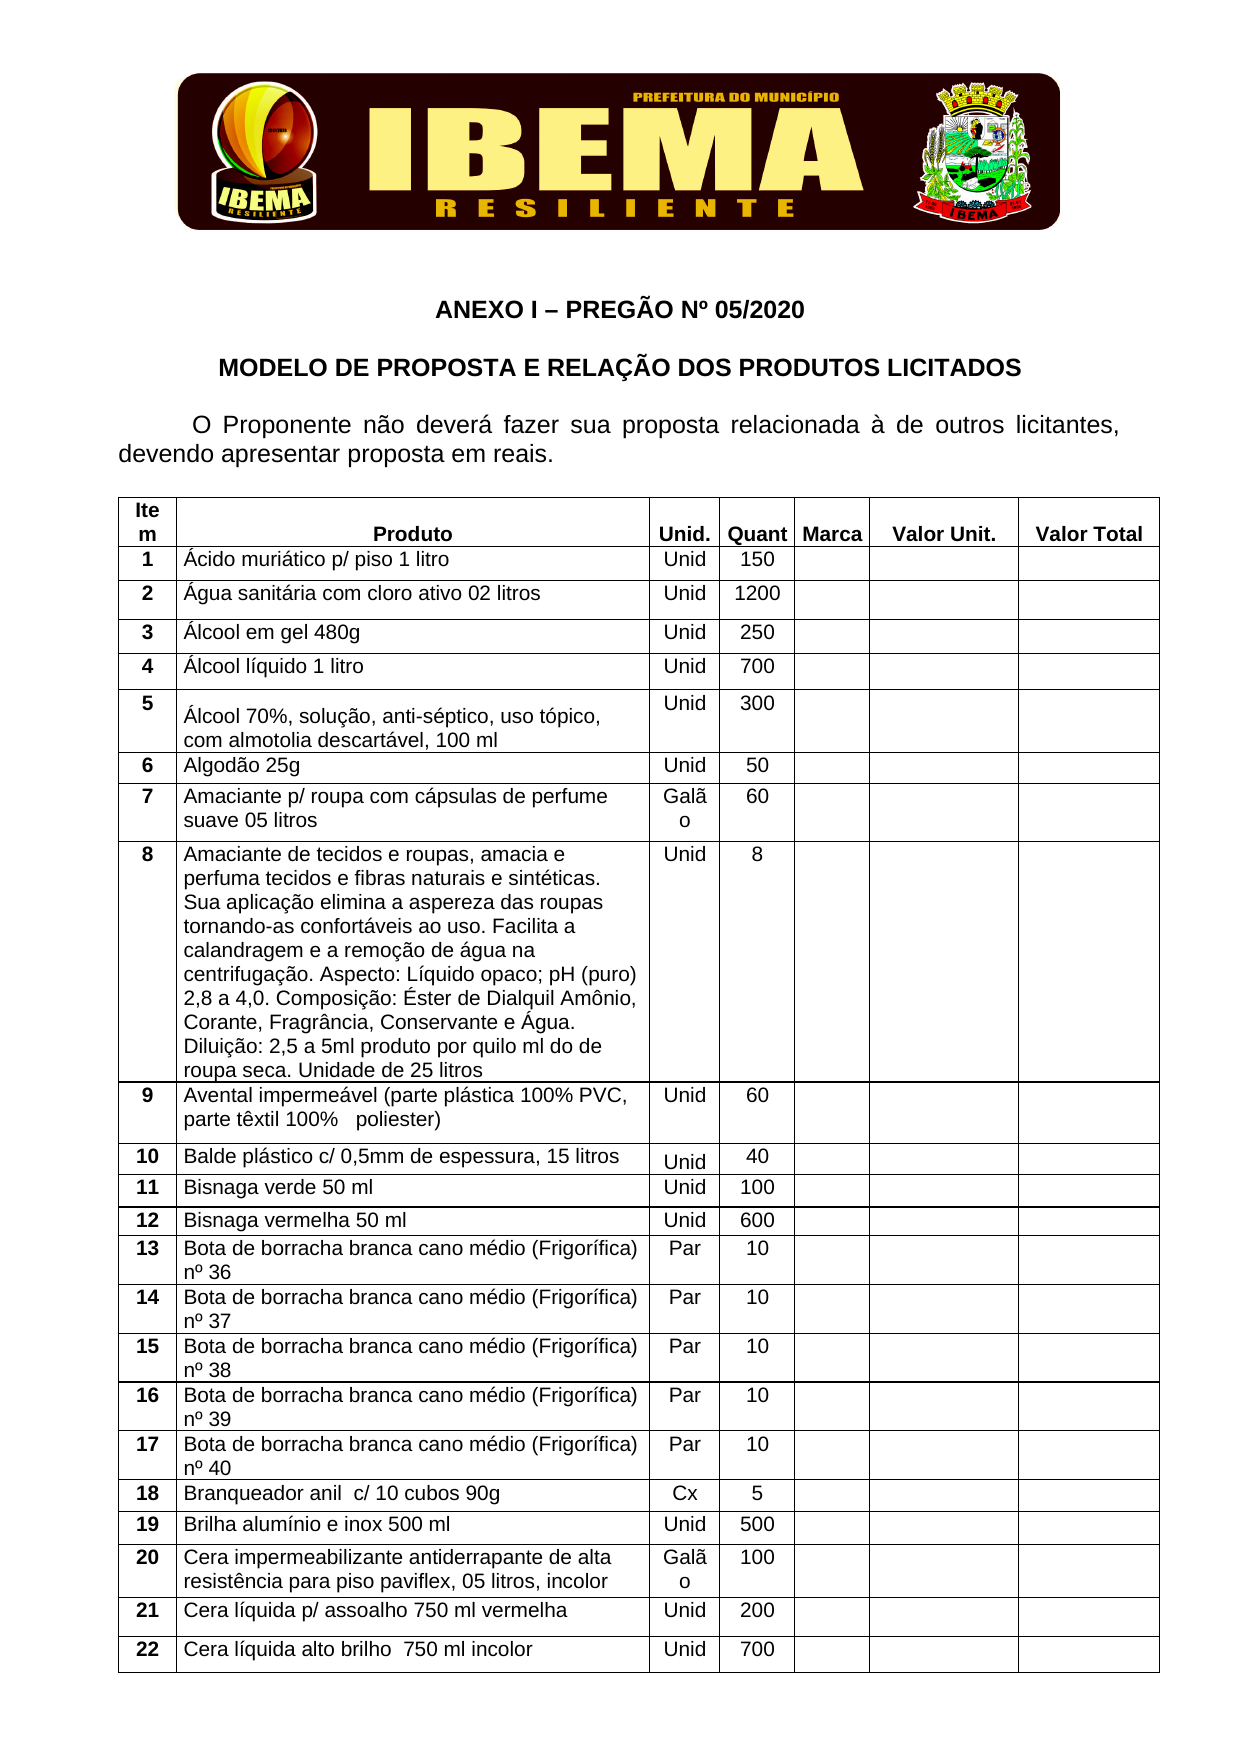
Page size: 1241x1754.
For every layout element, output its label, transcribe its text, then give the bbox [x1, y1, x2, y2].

table_cell Avental impermeável (parte plástica 100% PVC, parte têxtil 100% poliester) [177, 1083, 649, 1142]
table_cell [795, 1285, 869, 1332]
table_cell Ácido muriático p/ piso 1 litro [177, 547, 649, 580]
table_cell [795, 1431, 869, 1479]
table_cell Par [650, 1431, 719, 1479]
table_cell Balde plástico c/ 0,5mm de espessura, 15 litros [177, 1144, 649, 1174]
table_cell [1019, 654, 1159, 689]
table_cell [1019, 1236, 1159, 1283]
table_cell 17 [119, 1431, 176, 1479]
table_cell 60 [720, 784, 794, 841]
table_cell [870, 1431, 1018, 1479]
table_cell [870, 1383, 1018, 1430]
table_cell [1019, 620, 1159, 653]
table_cell 3 [119, 620, 176, 653]
table_cell 200 [720, 1598, 794, 1636]
table_cell Água sanitária com cloro ativo 02 litros [177, 581, 649, 619]
table_cell [795, 1383, 869, 1430]
table_cell [1019, 784, 1159, 841]
table_cell 10 [720, 1431, 794, 1479]
table_cell [1019, 1208, 1159, 1234]
table_cell [870, 1144, 1018, 1174]
table_cell 12 [119, 1208, 176, 1234]
table_cell 4 [119, 654, 176, 689]
table_cell [870, 842, 1018, 1081]
table_cell [795, 1512, 869, 1543]
table_cell [870, 1285, 1018, 1332]
table_cell [1019, 547, 1159, 580]
table_cell [795, 1545, 869, 1597]
table_cell [1019, 1512, 1159, 1543]
table_cell Algodão 25g [177, 753, 649, 783]
table_cell 20 [119, 1545, 176, 1597]
table_cell 700 [720, 654, 794, 689]
table_cell [795, 1083, 869, 1142]
table_cell 7 [119, 784, 176, 841]
table_cell [795, 620, 869, 653]
text O Proponente não deverá fazer sua proposta relacionada à de outros licitantes, devendo apresentar proposta em reais. [118, 410, 1122, 468]
table_cell Unid [650, 753, 719, 783]
table_cell [1019, 1334, 1159, 1381]
text ANEXO I – PREGÃO Nº 05/2020 [118, 295, 1122, 324]
table_cell [1019, 753, 1159, 783]
table_cell [795, 1480, 869, 1511]
table_cell Amaciante p/ roupa com cápsulas de perfume suave 05 litros [177, 784, 649, 841]
text MODELO DE PROPOSTA E RELAÇÃO DOS PRODUTOS LICITADOS [118, 353, 1122, 382]
table_cell [1019, 1598, 1159, 1636]
table_cell [870, 1334, 1018, 1381]
table_cell [870, 1598, 1018, 1636]
table_cell 10 [119, 1144, 176, 1174]
table_cell [1019, 1383, 1159, 1430]
table_cell 10 [720, 1383, 794, 1430]
table_cell [795, 784, 869, 841]
table_cell Unid [650, 1144, 719, 1174]
table_cell [795, 581, 869, 619]
table_cell 100 [720, 1175, 794, 1206]
table_cell Bota de borracha branca cano médio (Frigorífica) nº 40 [177, 1431, 649, 1479]
table_cell [795, 1236, 869, 1283]
table_cell [870, 1208, 1018, 1234]
table_cell [795, 753, 869, 783]
table_cell 100 [720, 1545, 794, 1597]
table_cell Brilha alumínio e inox 500 ml [177, 1512, 649, 1543]
table_cell 2 [119, 581, 176, 619]
table_cell Cera líquida p/ assoalho 750 ml vermelha [177, 1598, 649, 1636]
table_cell 16 [119, 1383, 176, 1430]
table_cell 150 [720, 547, 794, 580]
table_cell Bota de borracha branca cano médio (Frigorífica) nº 38 [177, 1334, 649, 1381]
table_cell [795, 842, 869, 1081]
table_cell 40 [720, 1144, 794, 1174]
table_cell Cx [650, 1480, 719, 1511]
table_cell [870, 1512, 1018, 1543]
table_cell Amaciante de tecidos e roupas, amacia e perfuma tecidos e fibras naturais e sintéticas. Sua aplicação elimina a aspereza das roupas tornando-as confortáveis ao uso. Facilita a calandragem e a remoção de água na centrifugação. Aspecto: Líquido opaco; pH (puro) 2,8 a 4,0. Composição: Éster de Dialquil Amônio, Corante, Fragrância, Conservante e Água. Diluição: 2,5 a 5ml produto por quilo ml do de roupa seca. Unidade de 25 litros [177, 842, 649, 1081]
table_cell [870, 1175, 1018, 1206]
table_header Produto [177, 498, 649, 546]
table_cell Cera impermeabilizante antiderrapante de alta resistência para piso paviflex, 05 litros, incolor [177, 1545, 649, 1597]
table_cell Unid [650, 1637, 719, 1672]
table_cell [1019, 1144, 1159, 1174]
table_cell 50 [720, 753, 794, 783]
table_cell [870, 690, 1018, 752]
table_cell Par [650, 1285, 719, 1332]
table_cell 250 [720, 620, 794, 653]
table_cell [795, 654, 869, 689]
table_cell [795, 1334, 869, 1381]
table_cell [870, 654, 1018, 689]
table_cell 60 [720, 1083, 794, 1142]
table_cell [870, 1637, 1018, 1672]
table_cell 22 [119, 1637, 176, 1672]
table_cell [795, 1144, 869, 1174]
table_cell 300 [720, 690, 794, 752]
table_header Valor Unit. [870, 498, 1018, 546]
table_cell Unid [650, 690, 719, 752]
table_cell Bota de borracha branca cano médio (Frigorífica) nº 37 [177, 1285, 649, 1332]
table_cell 8 [119, 842, 176, 1081]
table_cell Galão [650, 784, 719, 841]
table_cell Cera líquida alto brilho 750 ml incolor [177, 1637, 649, 1672]
table_cell [1019, 1083, 1159, 1142]
table_cell Unid [650, 1598, 719, 1636]
table_cell Bota de borracha branca cano médio (Frigorífica) nº 39 [177, 1383, 649, 1430]
table_cell [1019, 690, 1159, 752]
table_cell [870, 784, 1018, 841]
table_cell 5 [720, 1480, 794, 1511]
table_cell Branqueador anil c/ 10 cubos 90g [177, 1480, 649, 1511]
table_cell 5 [119, 690, 176, 752]
table_cell Galão [650, 1545, 719, 1597]
table_cell Álcool 70%, solução, anti-séptico, uso tópico, com almotolia descartável, 100 ml [177, 690, 649, 752]
table_cell 10 [720, 1285, 794, 1332]
table_cell 10 [720, 1334, 794, 1381]
table_cell [870, 547, 1018, 580]
table_cell [870, 753, 1018, 783]
table_cell [1019, 1175, 1159, 1206]
table_cell 14 [119, 1285, 176, 1332]
table_header Unid. [650, 498, 719, 546]
table_cell [870, 1480, 1018, 1511]
table_cell Par [650, 1383, 719, 1430]
table_cell 500 [720, 1512, 794, 1543]
table_cell [870, 581, 1018, 619]
table_cell 700 [720, 1637, 794, 1672]
table_cell Unid [650, 1175, 719, 1206]
table_cell Unid [650, 654, 719, 689]
table_header Marca [795, 498, 869, 546]
table_cell Unid [650, 1208, 719, 1234]
table_cell Unid [650, 547, 719, 580]
table_header Item [119, 498, 176, 546]
table_cell Unid [650, 1512, 719, 1543]
table_cell Unid [650, 842, 719, 1081]
table_cell 6 [119, 753, 176, 783]
table_cell [1019, 1431, 1159, 1479]
table_cell Unid [650, 1083, 719, 1142]
table_cell [1019, 581, 1159, 619]
table_cell [795, 690, 869, 752]
table_cell Álcool em gel 480g [177, 620, 649, 653]
table_cell [795, 1208, 869, 1234]
table_header Quant [720, 498, 794, 546]
picture [174, 73, 1061, 230]
table_cell Álcool líquido 1 litro [177, 654, 649, 689]
table_cell [795, 1598, 869, 1636]
table_header Valor Total [1019, 498, 1159, 546]
table_cell [870, 1545, 1018, 1597]
table_cell Bisnaga vermelha 50 ml [177, 1208, 649, 1234]
table_cell 19 [119, 1512, 176, 1543]
table_cell [1019, 1637, 1159, 1672]
table_cell Bota de borracha branca cano médio (Frigorífica) nº 36 [177, 1236, 649, 1283]
table_cell Unid [650, 581, 719, 619]
table_cell [1019, 842, 1159, 1081]
table_cell [1019, 1545, 1159, 1597]
table_cell Bisnaga verde 50 ml [177, 1175, 649, 1206]
table_cell 600 [720, 1208, 794, 1234]
table_cell [1019, 1480, 1159, 1511]
table_cell 1200 [720, 581, 794, 619]
table_cell [870, 620, 1018, 653]
table_cell Unid [650, 620, 719, 653]
table_cell [1019, 1285, 1159, 1332]
table_cell 1 [119, 547, 176, 580]
table_cell 21 [119, 1598, 176, 1636]
table_cell 8 [720, 842, 794, 1081]
table_cell 18 [119, 1480, 176, 1511]
table_cell 15 [119, 1334, 176, 1381]
table_cell 9 [119, 1083, 176, 1142]
table_cell 10 [720, 1236, 794, 1283]
table_cell [795, 1175, 869, 1206]
table_cell 11 [119, 1175, 176, 1206]
table_cell Par [650, 1236, 719, 1283]
table_cell [870, 1083, 1018, 1142]
table_cell [795, 547, 869, 580]
table_cell [870, 1236, 1018, 1283]
table_cell [795, 1637, 869, 1672]
table_cell Par [650, 1334, 719, 1381]
table_cell 13 [119, 1236, 176, 1283]
